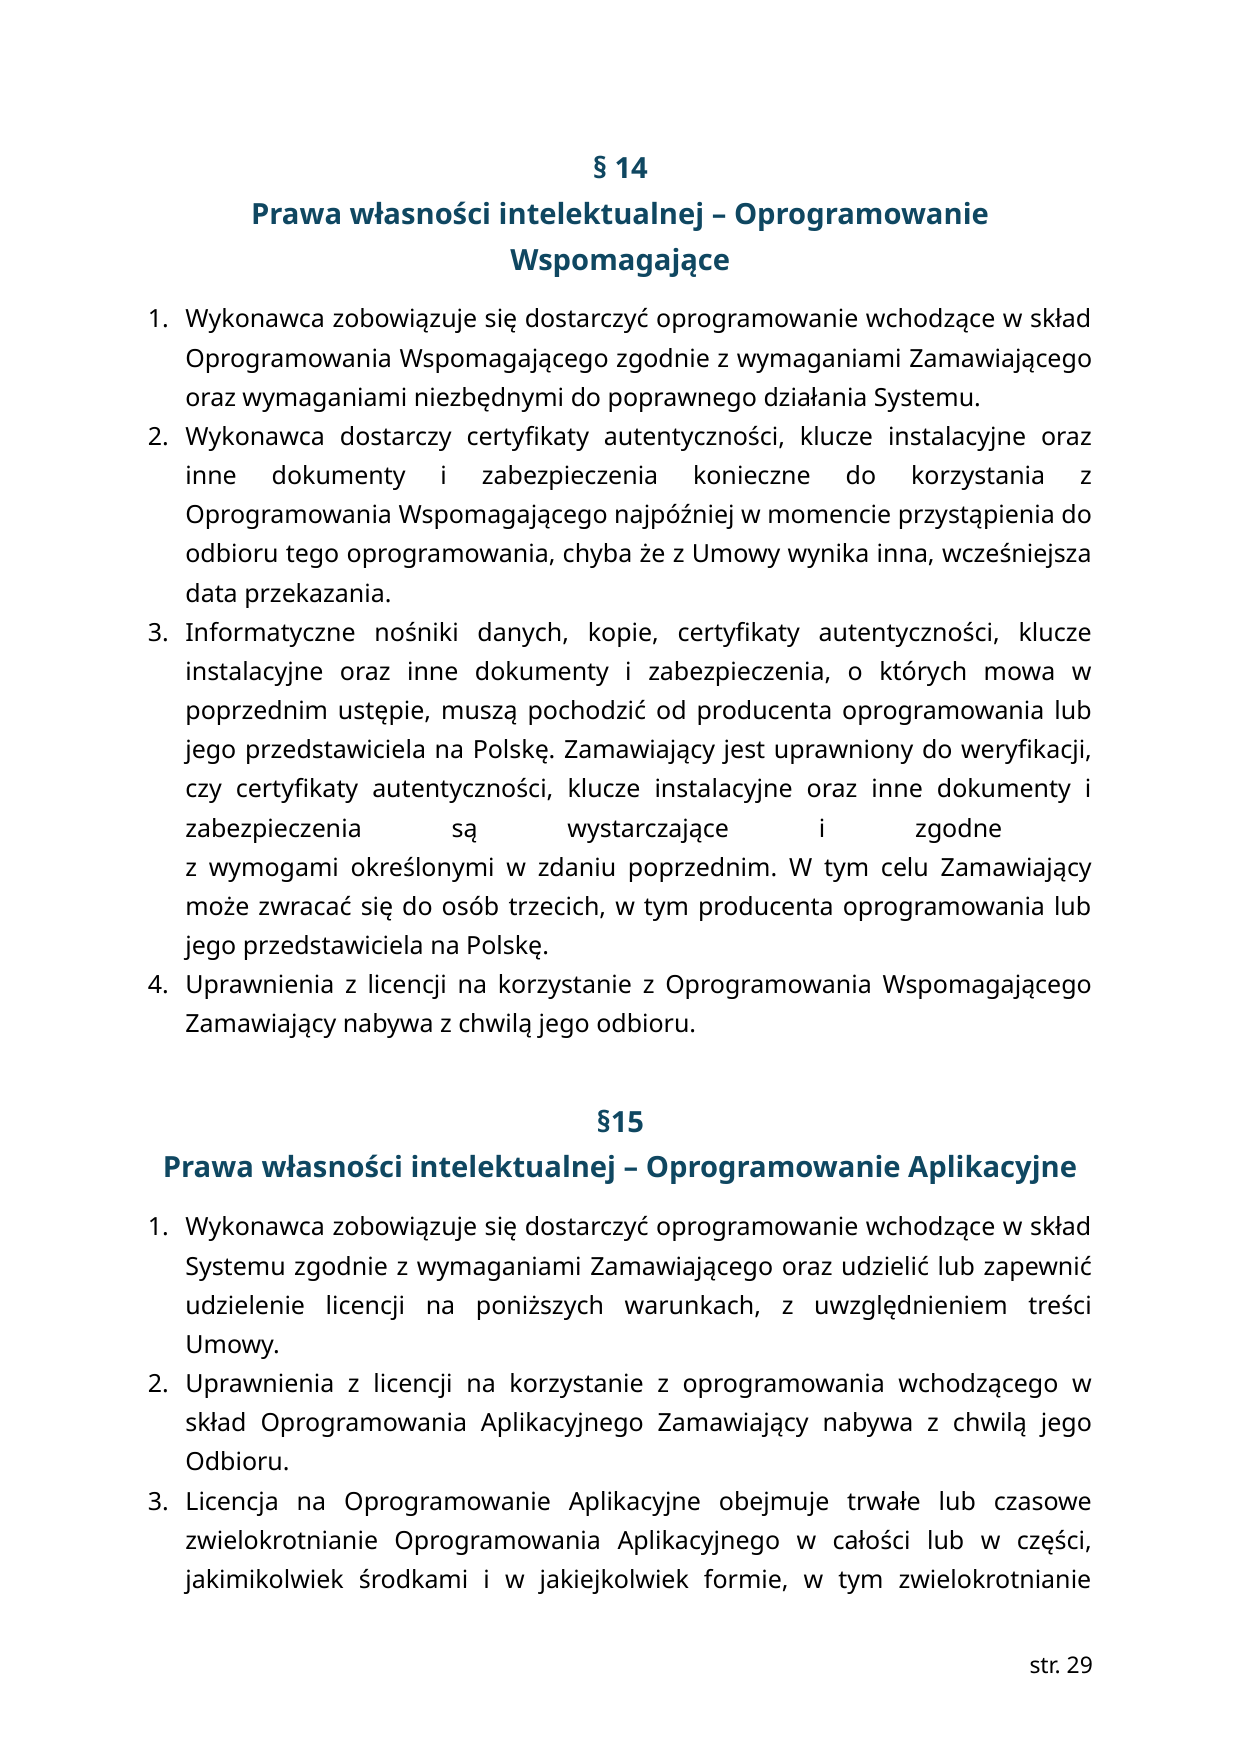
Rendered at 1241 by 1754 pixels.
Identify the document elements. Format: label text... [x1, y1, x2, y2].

list Informatyczne nośniki danych, kopie, certyfikaty autentyczności, klucze instalacyjne oraz inne dokumenty i zabezpieczenia, o których mowa w poprzednim ustępie, muszą pochodzić od producenta oprogramowania lub jego przedstawiciela na Polskę. Zamawiający jest uprawniony do weryfikacji, czy certyfikaty autentyczności, klucze instalacyjne oraz inne dokumenty i zabezpieczenia są wystarczające i zgodne z wymogami określonymi w zdaniu poprzednim. W tym celu Zamawiający może zwracać się do osób trzecich, w tym producenta oprogramowania lub jego przedstawiciela na Polskę. [148, 614, 1093, 962]
list Wykonawca dostarczy certyfikaty autentyczności, klucze instalacyjne oraz inne dokumenty i zabezpieczenia konieczne do korzystania z Oprogramowania Wspomagającego najpóźniej w momencie przystąpienia do odbioru tego oprogramowania, chyba że z Umowy wynika inna, wcześniejsza data przekazania. [148, 419, 1093, 609]
list Uprawnienia z licencji na korzystanie z oprogramowania wchodzącego w skład Oprogramowania Aplikacyjnego Zamawiający nabywa z chwilą jego Odbioru. [148, 1366, 1093, 1478]
list Wykonawca zobowiązuje się dostarczyć oprogramowanie wchodzące w skład Oprogramowania Wspomagającego zgodnie z wymaganiami Zamawiającego oraz wymaganiami niezbędnymi do poprawnego działania Systemu. [148, 301, 1093, 413]
subtitle §15 Prawa własności intelektualnej – Oprogramowanie Aplikacyjne [148, 1101, 1093, 1186]
list Wykonawca zobowiązuje się dostarczyć oprogramowanie wchodzące w skład Systemu zgodnie z wymaganiami Zamawiającego oraz udzielić lub zapewnić udzielenie licencji na poniższych warunkach, z uwzględnieniem treści Umowy. [148, 1209, 1093, 1361]
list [148, 1483, 1093, 1596]
subtitle § 14 Prawa własności intelektualnej – Oprogramowanie Wspomagające [148, 148, 1093, 278]
list Uprawnienia z licencji na korzystanie z Oprogramowania Wspomagającego Zamawiający nabywa z chwilą jego odbioru. [148, 967, 1093, 1040]
